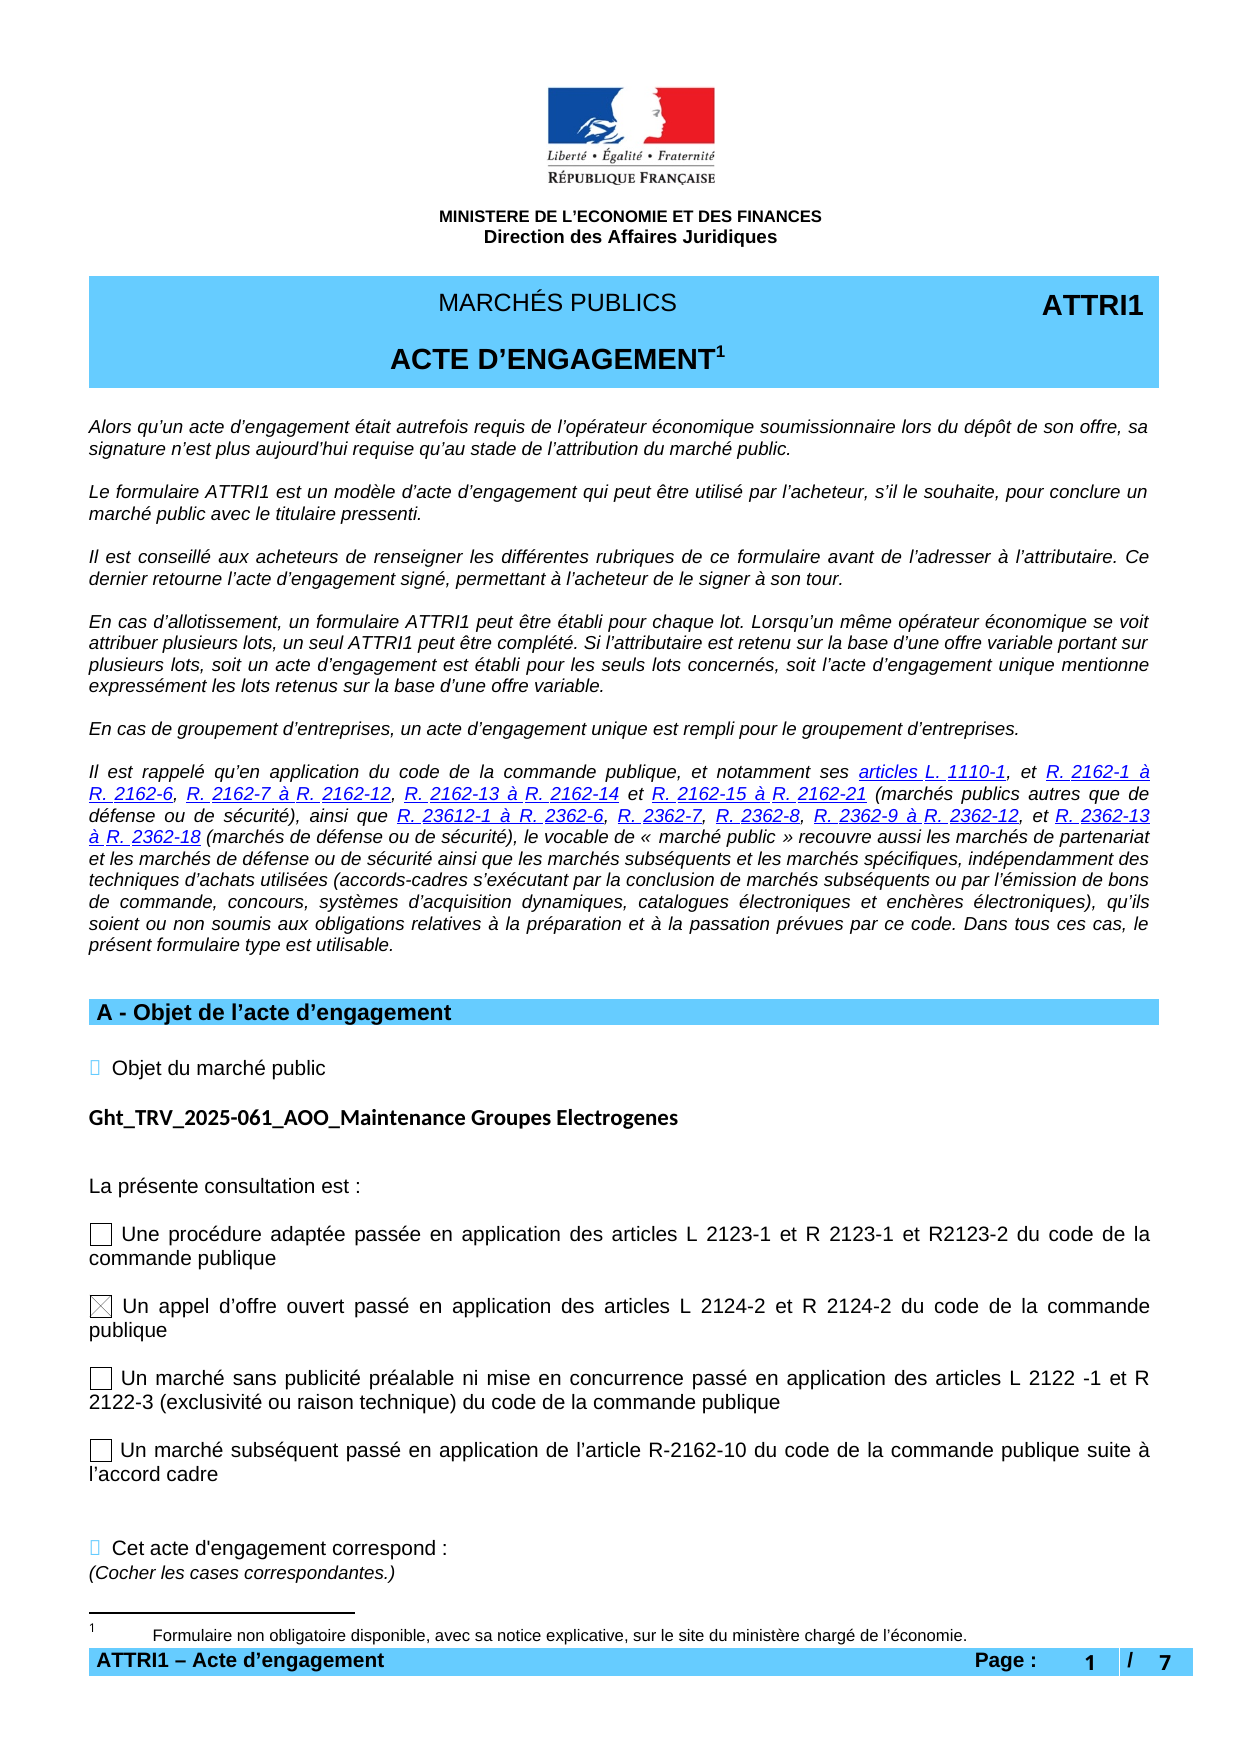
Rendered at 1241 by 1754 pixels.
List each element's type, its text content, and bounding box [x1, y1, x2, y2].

text En cas de groupement d’entreprises, un acte d’engagement unique est rempli pour le groupement d’entreprises. [89, 718, 1152, 740]
table_header ATTRI1 [1026, 276, 1159, 388]
text Une procédure adaptée passée en application des articles L 2123-1 et R 2123-1 et R2123-2 du code de la commande publique [89, 1222, 1152, 1270]
text Un appel d’offre ouvert passé en application des articles L 2124-2 et R 2124-2 du code de la commande publique [89, 1294, 1152, 1342]
text Il est rappelé qu’en application du code de la commande publique, et notamment ses articles L. 1110-1, et R. 2162-1 à R. 2162-6, R. 2162-7 à R. 2162-12, R. 2162-13 à R. 2162-14 et R. 2162-15 à R. 2162-21 (marchés publics autres que de défense ou de sécurité), ainsi que R. 23612-1 à R. 2362-6, R. 2362-7, R. 2362-8, R. 2362-9 à R. 2362-12, et R. 2362-13 à R. 2362-18 (marchés de défense ou de sécurité), le vocable de « marché public » recouvre aussi les marchés de partenariat et les marchés de défense ou de sécurité ainsi que les marchés subséquents et les marchés spécifiques, indépendamment des techniques d’achats utilisées (accords-cadres s’exécutant par la conclusion de marchés subséquents ou par l’émission de bons de commande, concours, systèmes d’acquisition dynamiques, catalogues électroniques et enchères électroniques), qu’ils soient ou non soumis aux obligations relatives à la préparation et à la passation prévues par ce code. Dans tous ces cas, le présent formulaire type est utilisable. [89, 761, 1152, 955]
text Un marché sans publicité préalable ni mise en concurrence passé en application des articles L 2122 -1 et R 2122-3 (exclusivité ou raison technique) du code de la commande publique [89, 1366, 1152, 1414]
text En cas d’allotissement, un formulaire ATTRI1 peut être établi pour chaque lot. Lorsqu’un même opérateur économique se voit attribuer plusieurs lots, un seul ATTRI1 peut être complété. Si l’attributaire est retenu sur la base d’une offre variable portant sur plusieurs lots, soit un acte d’engagement est établi pour les seuls lots concernés, soit l’acte d’engagement unique mentionne expressément les lots retenus sur la base d’une offre variable. [89, 610, 1152, 697]
text Il est conseillé aux acheteurs de renseigner les différentes rubriques de ce formulaire avant de l’adresser à l’attributaire. Ce dernier retourne l’acte d’engagement signé, permettant à l’acheteur de le signer à son tour. [89, 546, 1152, 589]
text Le formulaire ATTRI1 est un modèle d’acte d’engagement qui peut être utilisé par l’acheteur, s’il le souhaite, pour conclure un marché public avec le titulaire pressenti. [89, 481, 1152, 524]
text Un marché subséquent passé en application de l’article R-2162-10 du code de la commande publique suite à l’accord cadre [89, 1438, 1152, 1486]
table_header MINISTERE DE L’ECONOMIE ET DES FINANCES Direction des Affaires Juridiques [87, 86, 1174, 247]
table_header A - Objet de l’acte d’engagement [89, 999, 1159, 1025]
text Alors qu’un acte d’engagement était autrefois requis de l’opérateur économique soumissionnaire lors du dépôt de son offre, sa signature n’est plus aujourd’hui requise qu’au stade de l’attribution du marché public. [89, 416, 1152, 459]
table_header MARCHéS PUBLICS ACTE D’ENGAGEMENT [89, 276, 1026, 388]
picture [546, 86, 715, 185]
text (Cocher les cases correspondantes.) [89, 1562, 1152, 1583]
text  Cet acte d'engagement correspond : [89, 1533, 1152, 1562]
text La présente consultation est : [89, 1174, 1152, 1198]
text  Objet du marché public [89, 1053, 1152, 1082]
text Ght_TRV_2025-061_AOO_Maintenance Groupes Electrogenes [89, 1103, 1152, 1131]
